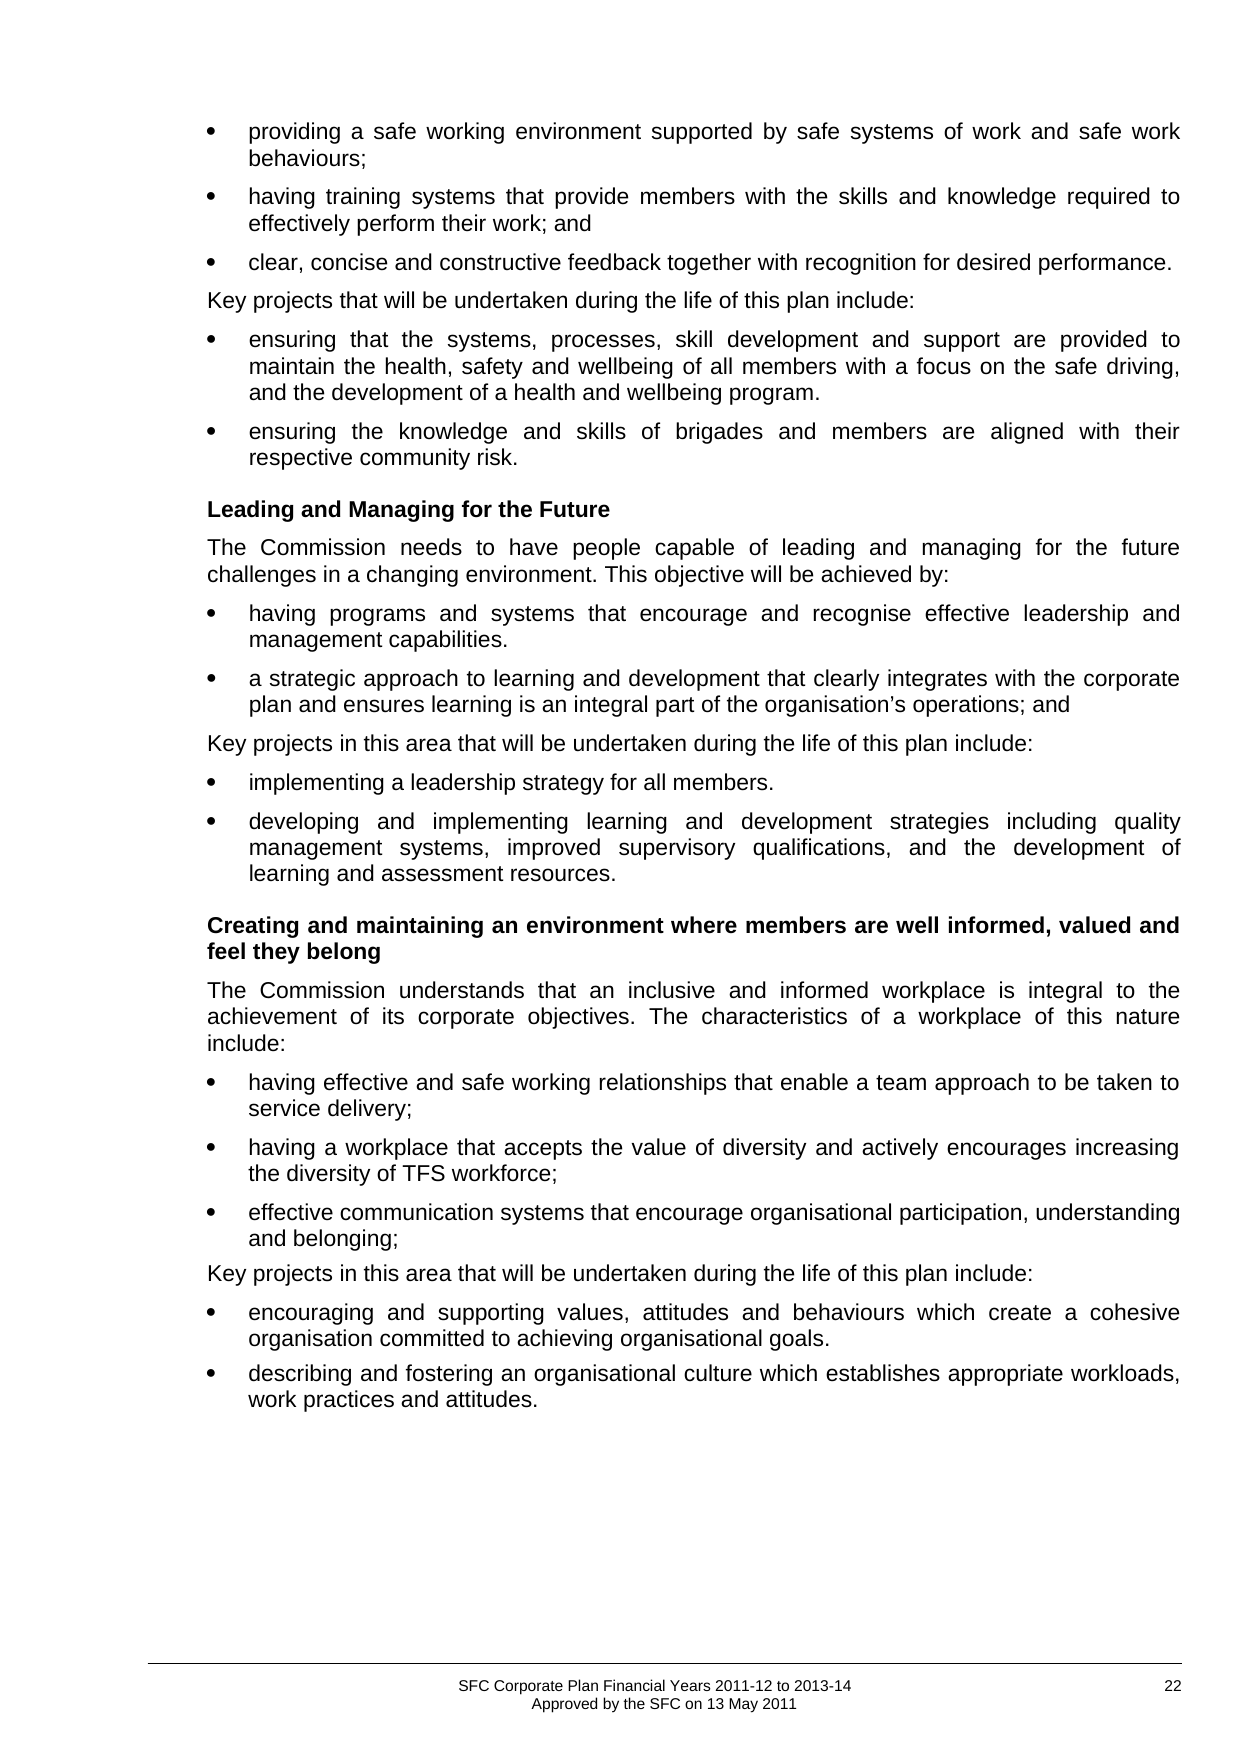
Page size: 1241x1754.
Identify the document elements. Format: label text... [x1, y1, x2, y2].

list having training systems that provide members with the skills and knowledge required to effectively perform their work; and [207, 183, 1181, 236]
text The Commission understands that an inclusive and informed workplace is integral to the achievement of its corporate objectives. The characteristics of a workplace of this nature include: [207, 977, 1181, 1056]
list a strategic approach to learning and development that clearly integrates with the plan and ensures learning is an integral part of the organisation’s operations; and [207, 665, 1181, 717]
list effective communication systems that encourage organisational participation, understanding and belonging; [207, 1199, 1181, 1252]
list describing and fostering an organisational culture which establishes appropriate workloads, work practices and attitudes. [207, 1360, 1181, 1413]
list ensuring the knowledge and skills of brigades and members are aligned with their respective community risk. [207, 418, 1181, 471]
list implementing a leadership strategy for all members. [207, 769, 1181, 795]
text Key projects in this area that will be undertaken during the life of this plan include: [207, 730, 1181, 756]
list encouraging and supporting values, attitudes and behaviours which create a cohesive organisation committed to achieving organisational goals. [207, 1299, 1181, 1352]
list The Commission needs to have people capable of leading and managing for the future challenges in a changing environment. This objective will be achieved by: [148, 534, 1181, 587]
subtitle Creating and maintaining an environment where members are well informed, valued and feel they belong [207, 912, 1181, 964]
list having a workplace that accepts the value of diversity and actively encourages increasing the diversity of workforce; [207, 1134, 1181, 1186]
list ensuring that the systems, processes, skill development and support are provided to maintain the health, safety and wellbeing of all members with a focus on the safe driving, and the development of a health and wellbeing program. [207, 326, 1181, 405]
list having effective and safe working relationships that enable a team approach to be taken to service delivery; [207, 1068, 1181, 1121]
list clear, concise and constructive feedback together with recognition for desired performance. [207, 248, 1181, 275]
list having programs and systems that encourage and recognise effective leadership and management capabilities. [207, 599, 1181, 652]
text Key projects that will be undertaken during the life of this plan include: [207, 287, 1181, 314]
list providing a safe working environment supported by safe systems of work and safe work behaviours; [207, 118, 1181, 171]
subtitle Leading and Managing for the Future [148, 496, 1181, 522]
list developing and implementing learning and development strategies including quality management systems, improved supervisory qualifications, and the development of learning and assessment resources. [207, 808, 1181, 887]
text Key projects in this area that will be undertaken during the life of this plan include: [207, 1260, 1181, 1286]
